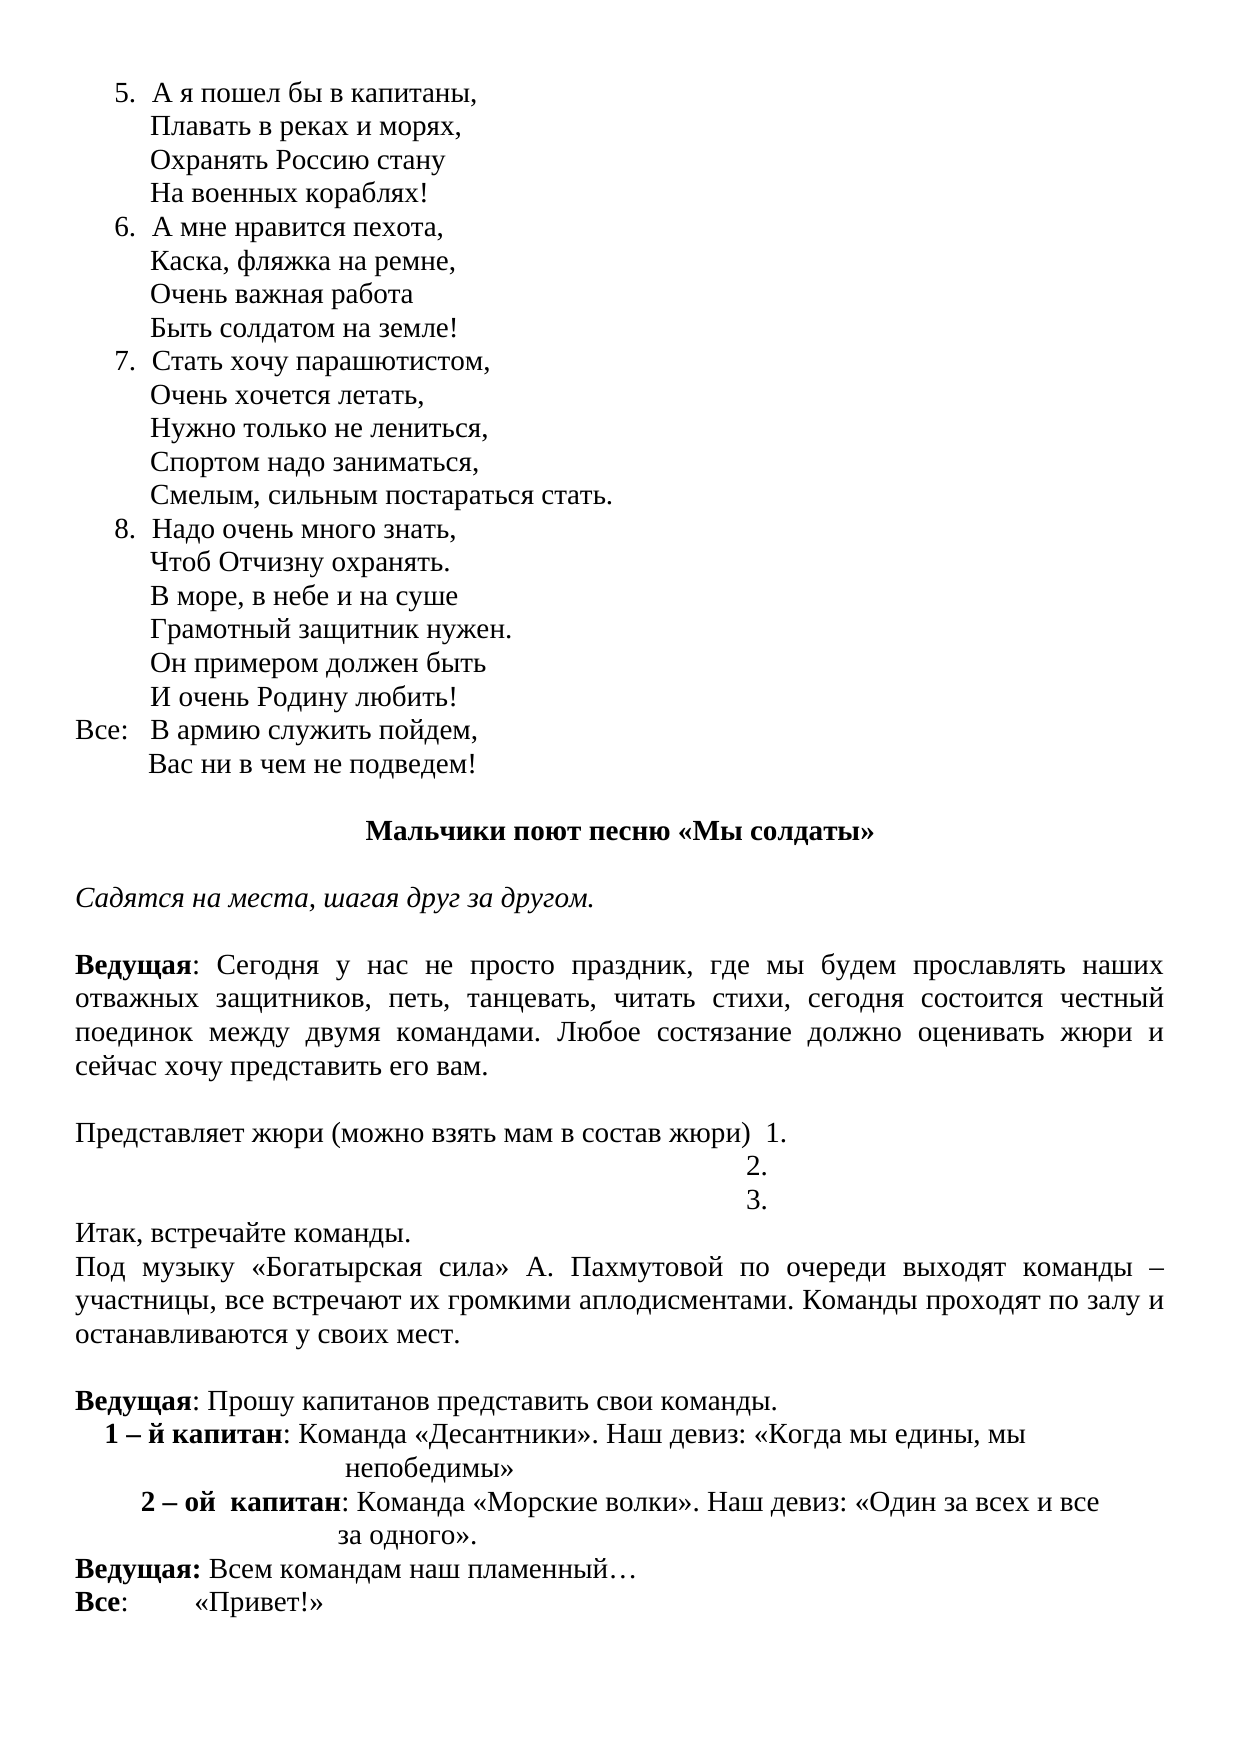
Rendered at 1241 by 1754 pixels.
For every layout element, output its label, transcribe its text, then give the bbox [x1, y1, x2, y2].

list Он примером должен быть [150, 645, 1165, 679]
list В море, в небе и на суше [150, 578, 1165, 612]
list И очень Родину любить! [150, 679, 1165, 712]
text Мальчики поют песню «Мы солдаты» [75, 813, 1165, 846]
list На военных кораблях! [150, 176, 1165, 209]
text Садятся на места, шагая друг за другом. [75, 880, 1165, 913]
text Под музыку «Богатырская сила» А. Пахмутовой по очереди выходят команды – участницы, все встречают их громкими аплодисментами. Команды проходят по залу и останавливаются у своих мест. [75, 1249, 1165, 1349]
list Очень хочется летать, [150, 377, 1165, 410]
list Смелым, сильным постараться стать. [150, 477, 1165, 511]
list Чтоб Отчизну охранять. [150, 544, 1165, 578]
text Представляет жюри (можно взять мам в состав жюри) 1. [75, 1115, 1165, 1148]
text непобедимы» [75, 1450, 1165, 1484]
text за одного». [75, 1517, 1165, 1551]
list Стать хочу парашютистом, [114, 343, 1165, 377]
text Ведущая: Сегодня у нас не просто праздник, где мы будем прославлять наших отважных защитников, петь, танцевать, читать стихи, сегодня состоится честный поединок между двумя командами. Любое состязание должно оценивать жюри и сейчас хочу представить его вам. [75, 947, 1165, 1081]
text Ведущая: Прошу капитанов представить свои команды. [75, 1383, 1165, 1417]
list Плавать в реках и морях, [150, 108, 1165, 142]
list Очень важная работа [150, 276, 1165, 310]
text 1 – й капитан: Команда «Десантники». Наш девиз: «Когда мы едины, мы [75, 1417, 1165, 1450]
list Каска, фляжка на ремне, [150, 243, 1165, 276]
text Вас ни в чем не подведем! [75, 746, 1165, 779]
list А я пошел бы в капитаны, [114, 75, 1165, 108]
list Охранять Россию стану [150, 142, 1165, 176]
list А мне нравится пехота, [114, 209, 1165, 243]
list Спортом надо заниматься, [150, 444, 1165, 477]
text 3. [75, 1182, 1165, 1215]
text 2 – ой капитан: Команда «Морские волки». Наш девиз: «Один за всех и все [75, 1484, 1165, 1517]
list Быть солдатом на земле! [150, 310, 1165, 343]
text Итак, встречайте команды. [75, 1215, 1165, 1249]
text Все: «Привет!» [75, 1584, 1165, 1618]
list Грамотный защитник нужен. [150, 612, 1165, 645]
list Нужно только не лениться, [150, 410, 1165, 444]
text 2. [75, 1148, 1165, 1182]
list Надо очень много знать, [114, 511, 1165, 544]
text Все: В армию служить пойдем, [75, 712, 1165, 746]
text Ведущая: Всем командам наш пламенный… [75, 1551, 1165, 1584]
